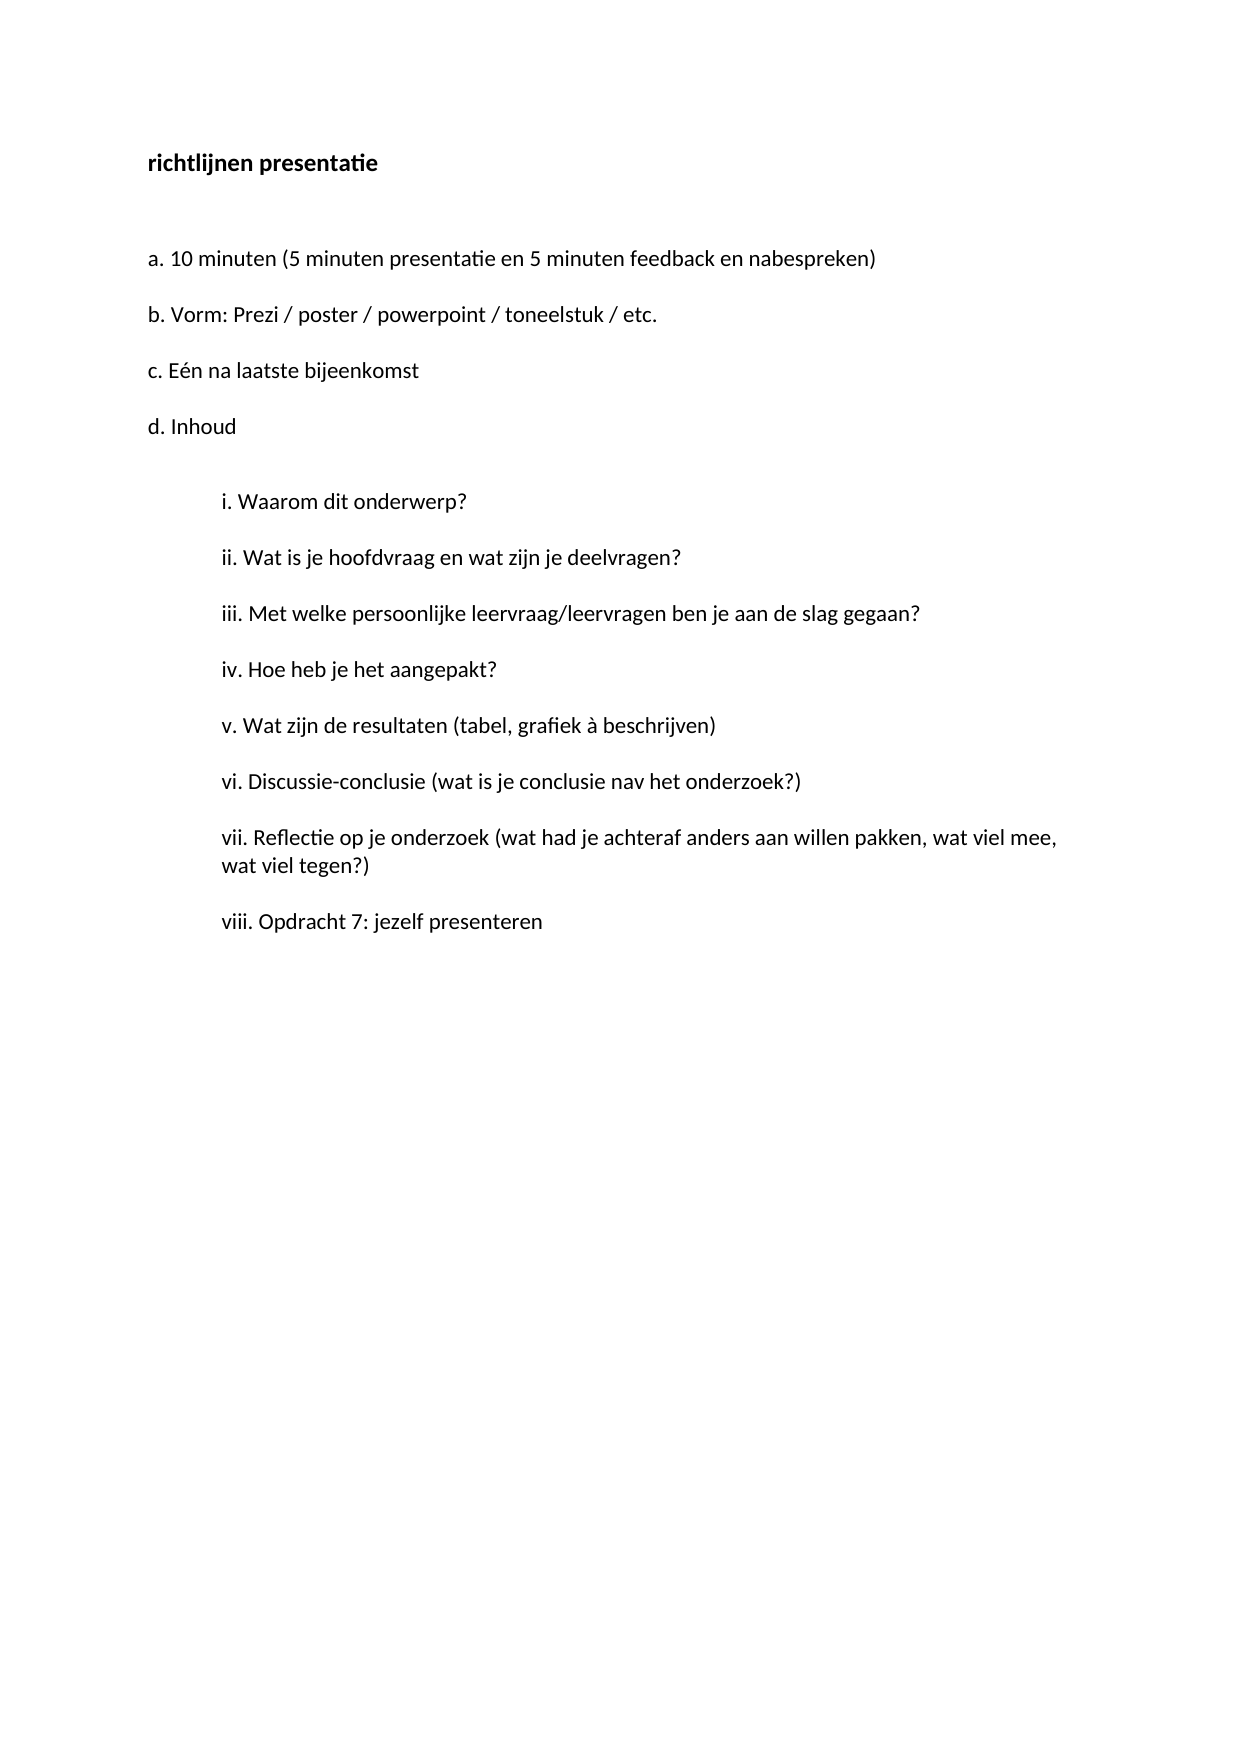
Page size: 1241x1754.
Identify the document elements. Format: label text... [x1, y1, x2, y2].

text iii. Met welke persoonlijke leervraag/leervragen ben je aan de slag gegaan? [148, 599, 1093, 627]
text d. Inhoud [148, 412, 1093, 440]
text iv. Hoe heb je het aangepakt? [148, 655, 1093, 683]
text b. Vorm: Prezi / poster / powerpoint / toneelstuk / etc. [148, 300, 1093, 328]
text viii. Opdracht 7: jezelf presenteren [148, 907, 1093, 935]
text a. 10 minuten (5 minuten presentatie en 5 minuten feedback en nabespreken) [148, 244, 1093, 272]
text c. Eén na laatste bijeenkomst [148, 356, 1093, 384]
text vii. Reflectie op je onderzoek (wat had je achteraf anders aan willen pakken, wat viel mee, wat viel tegen?) [221, 823, 1093, 879]
text vi. Discussie-conclusie (wat is je conclusie nav het onderzoek?) [148, 767, 1093, 795]
text richtlijnen presentatie [148, 148, 1093, 178]
text i. Waarom dit onderwerp? [148, 487, 1093, 515]
text v. Wat zijn de resultaten (tabel, grafiek à beschrijven) [148, 711, 1093, 739]
text ii. Wat is je hoofdvraag en wat zijn je deelvragen? [148, 543, 1093, 571]
